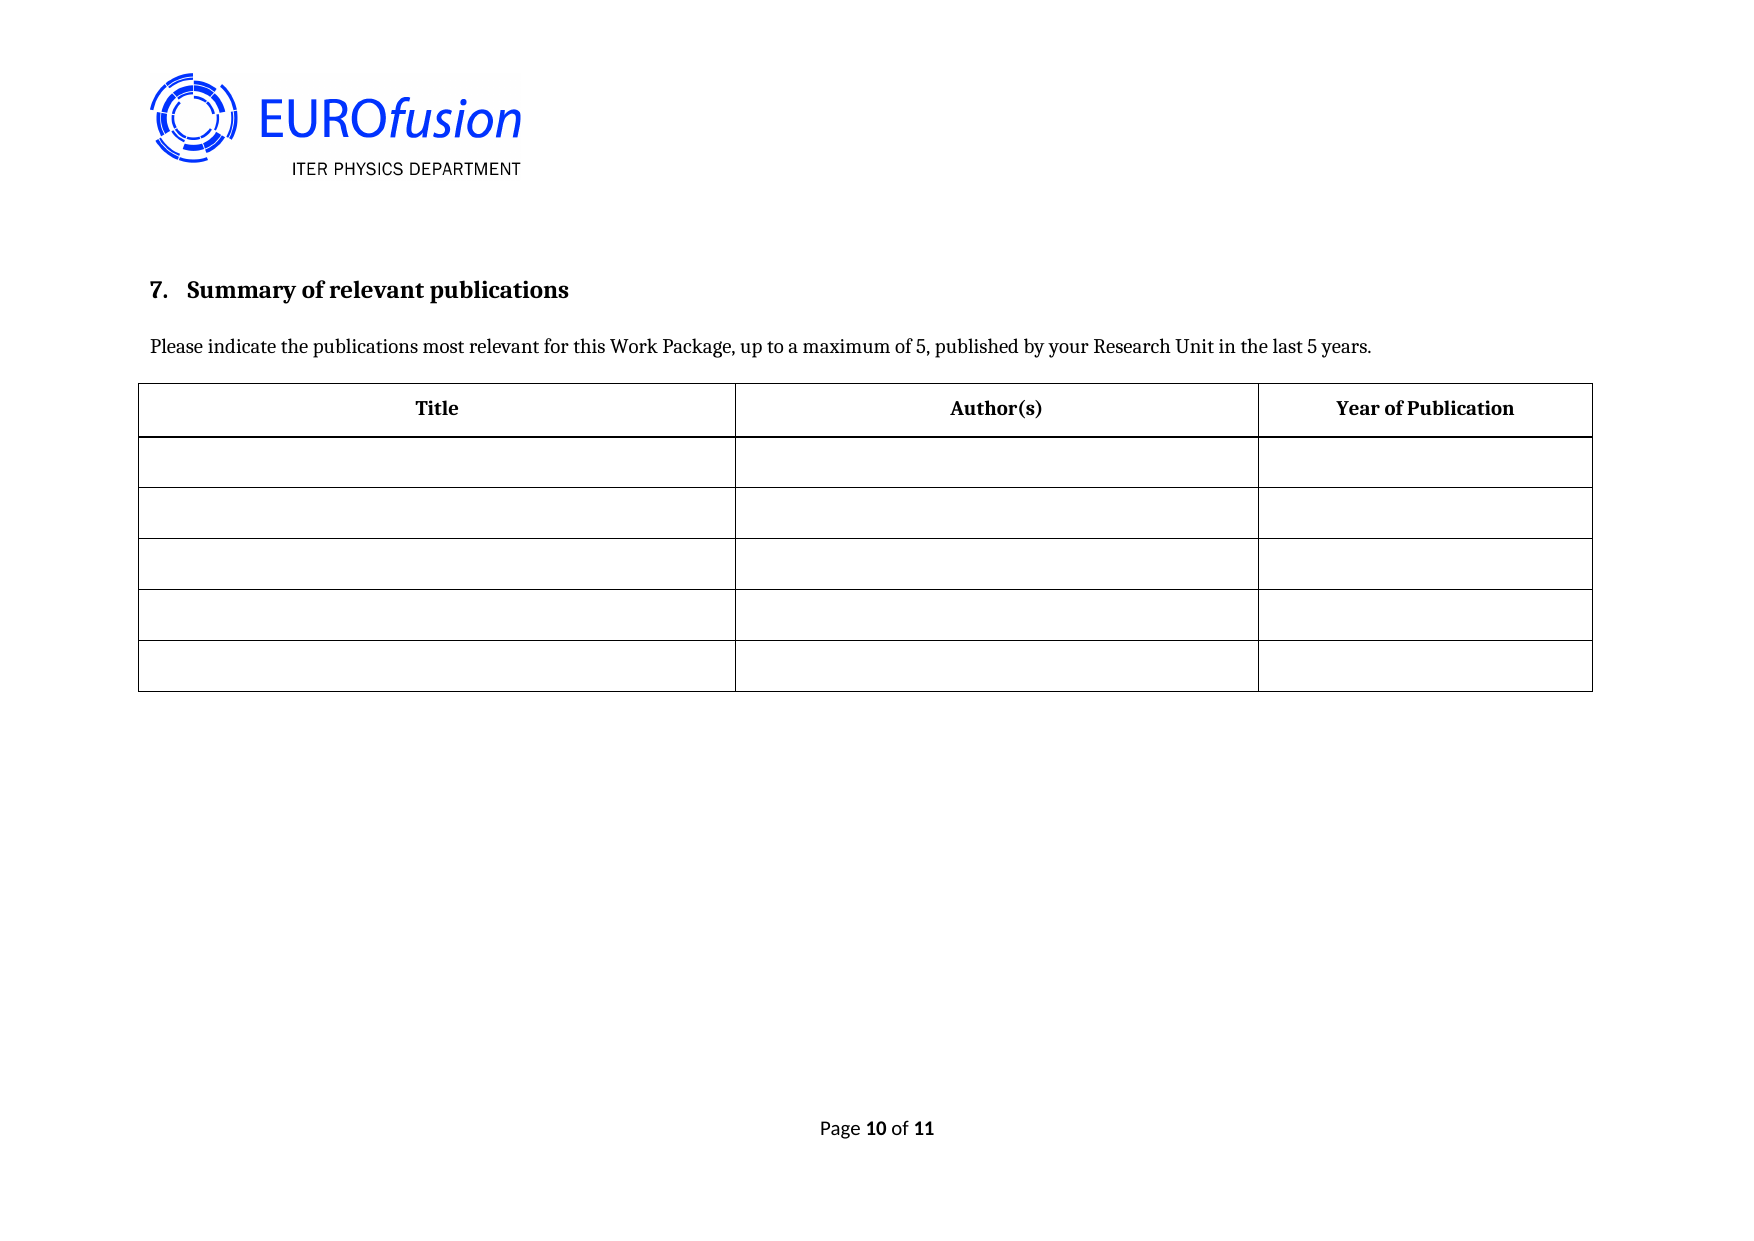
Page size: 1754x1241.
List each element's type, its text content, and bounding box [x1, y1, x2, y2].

table_cell [1259, 641, 1592, 691]
table_cell [139, 539, 735, 589]
table_cell [139, 590, 735, 640]
table_cell [736, 539, 1258, 589]
text Please indicate the publications most relevant for this Work Package, up to a maximum of 5, published by your Research Unit in the last 5 years. [150, 334, 1604, 358]
table_cell [1259, 488, 1592, 538]
subtitle Summary of relevant publications [150, 276, 1604, 305]
table_header Title [139, 384, 735, 436]
table_cell [139, 438, 735, 487]
table_cell [736, 641, 1258, 691]
table_cell [1259, 590, 1592, 640]
table_header Author(s) [736, 384, 1258, 436]
table_cell [1259, 438, 1592, 487]
table_cell [1259, 539, 1592, 589]
table_header Year of Publication [1259, 384, 1592, 436]
table_cell [736, 590, 1258, 640]
table_cell [736, 488, 1258, 538]
table_cell [139, 641, 735, 691]
table_cell [139, 488, 735, 538]
picture [150, 73, 521, 181]
table_cell [736, 438, 1258, 487]
